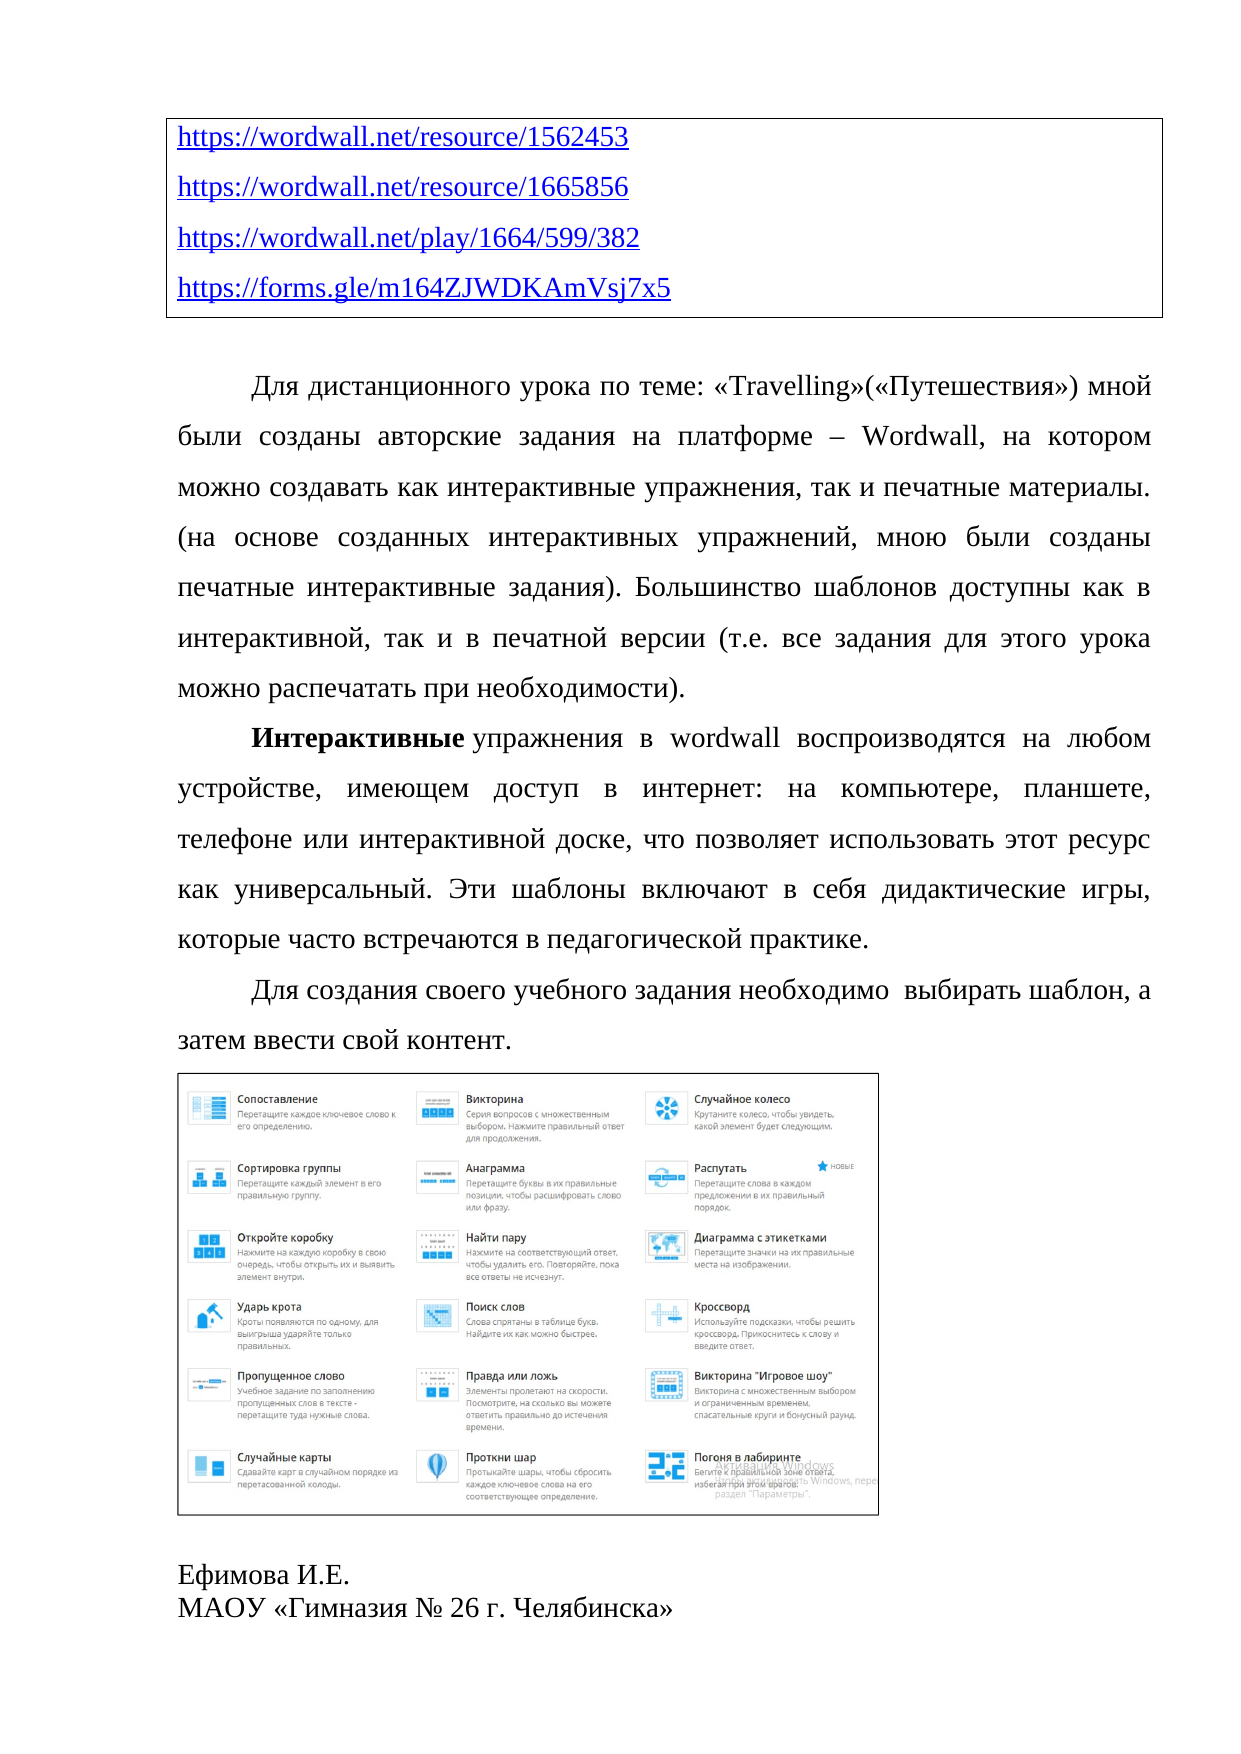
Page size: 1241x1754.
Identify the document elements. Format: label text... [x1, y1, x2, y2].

text Для дистанционного урока по теме: «Travelling»(«Путешествия») мной были созданы авторские задания на платформе – Wordwall, на котором можно создавать как интерактивные упражнения, так и печатные материалы. (на основе созданных интерактивных упражнений, мною были созданы печатные интерактивные задания). Большинство шаблонов доступны как в интерактивной, так и в печатной версии (т.е. все задания для этого урока можно распечатать при необходимости). [177, 368, 1152, 703]
text Для создания своего учебного задания необходимо выбирать шаблон, а затем ввести свой контент. [177, 972, 1152, 1056]
text Интерактивные упражнения в wordwall воспроизводятся на любом устройстве, имеющем доступ в интернет: на компьютере, планшете, телефоне или интерактивной доске, что позволяет использовать этот ресурс как универсальный. Эти шаблоны включают в себя дидактические игры, которые часто встречаются в педагогической практике. [177, 720, 1152, 955]
picture [177, 1072, 879, 1516]
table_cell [167, 119, 1162, 317]
